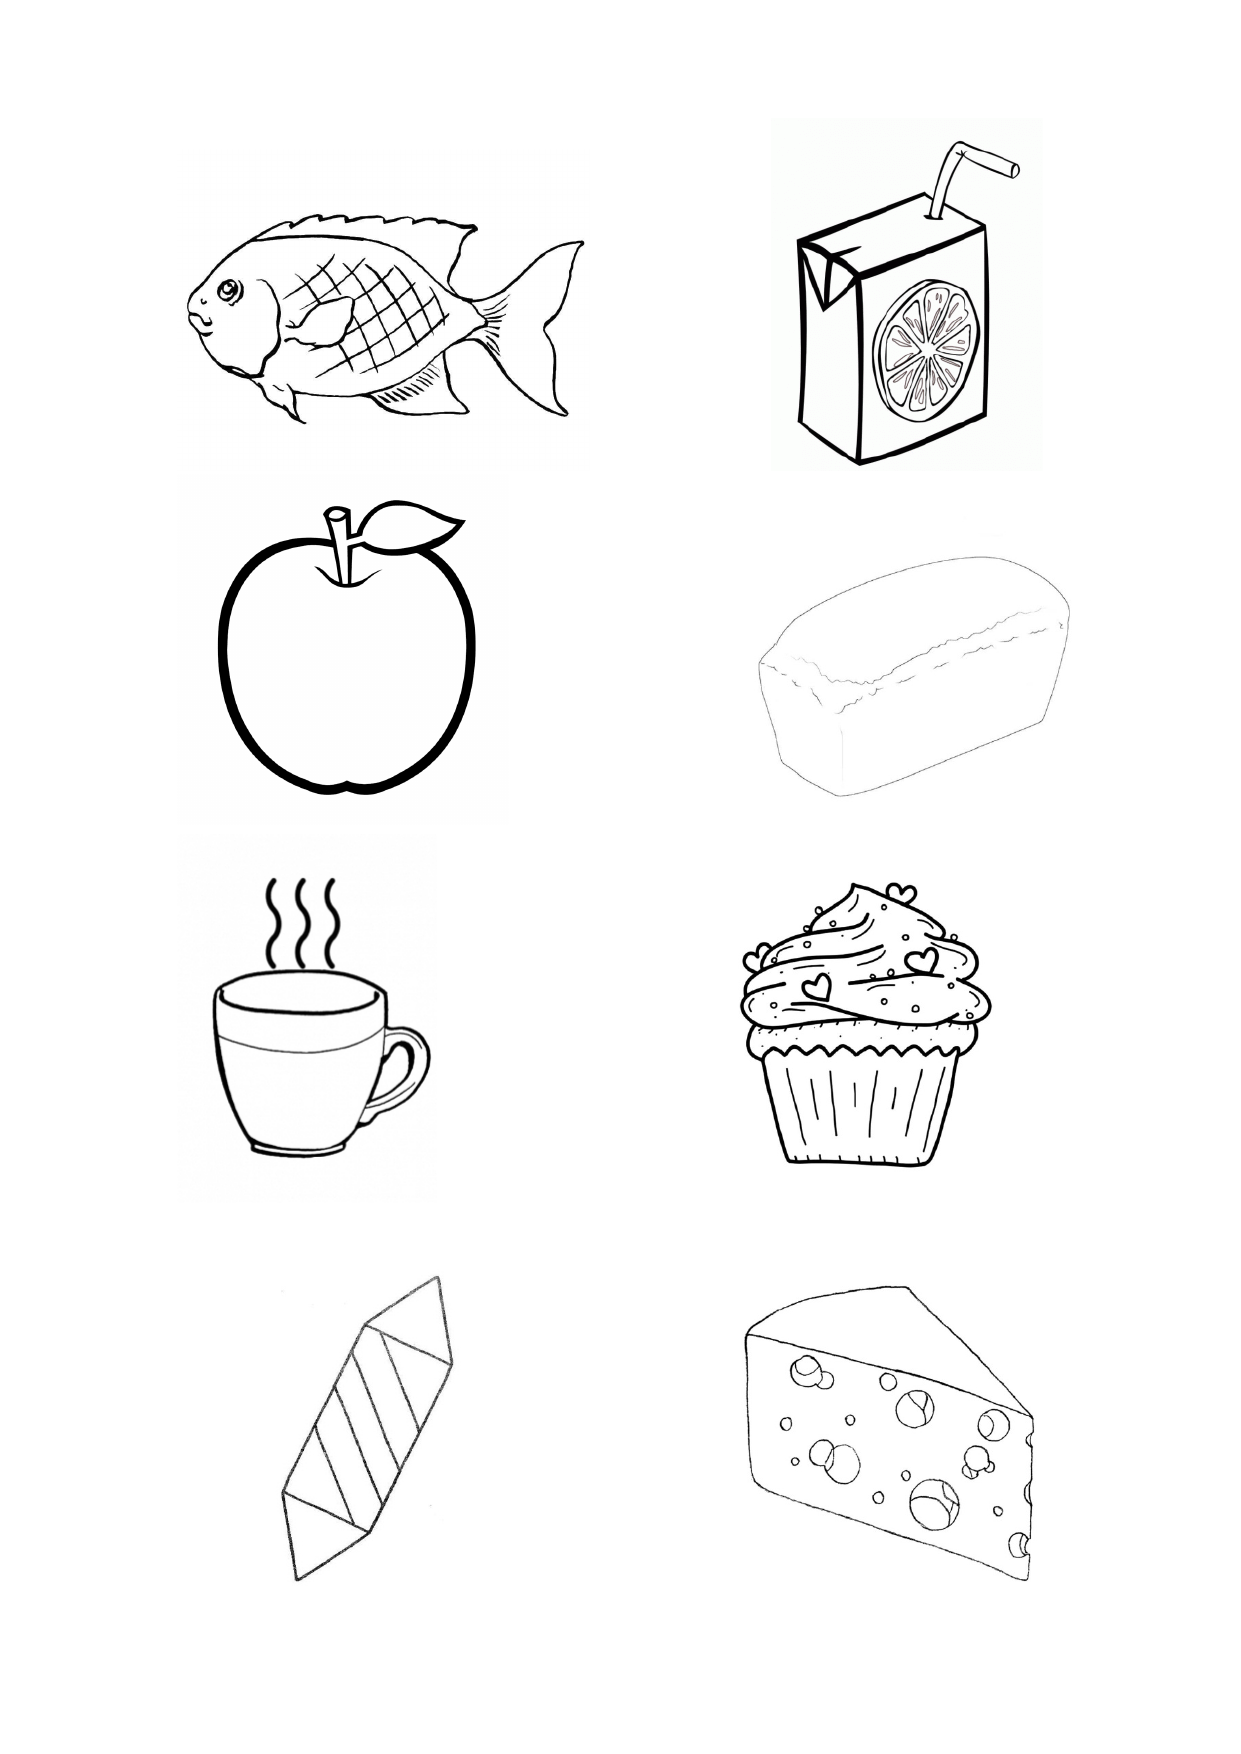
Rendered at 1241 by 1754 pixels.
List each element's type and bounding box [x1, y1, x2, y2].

picture [770, 118, 1043, 471]
picture [177, 1233, 554, 1612]
picture [705, 506, 1119, 825]
picture [177, 149, 590, 471]
picture [177, 834, 438, 1203]
picture [177, 474, 509, 825]
picture [719, 1264, 1067, 1612]
picture [711, 855, 1019, 1203]
